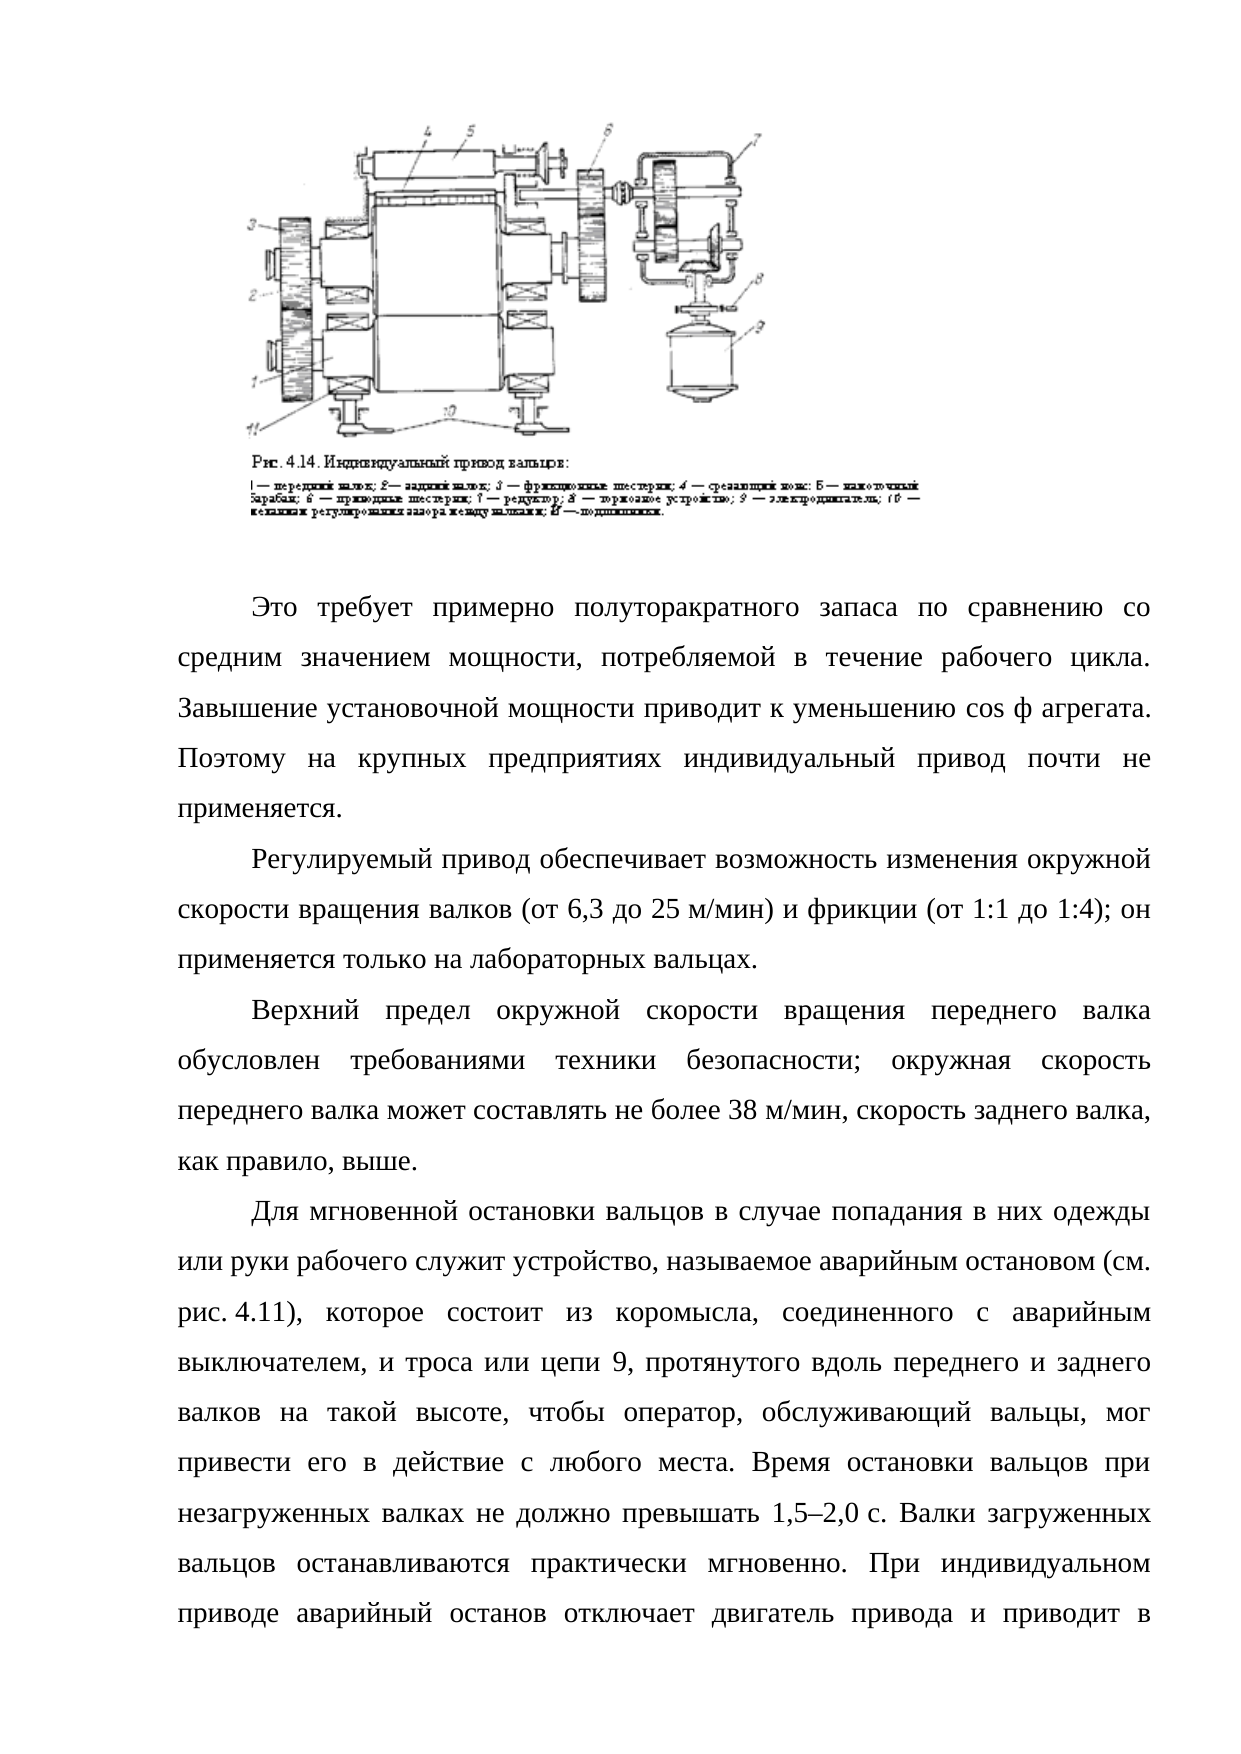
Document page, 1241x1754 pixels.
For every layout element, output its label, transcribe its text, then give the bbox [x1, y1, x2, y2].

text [177, 1193, 1152, 1629]
text Верхний предел окружной скорости вращения переднего валка обусловлен требованиями техники безопасности; окружная скорость переднего валка может составлять не более 38 м/мин, скорость заднего валка, как правило, выше. [177, 992, 1152, 1176]
text Регулируемый привод обеспечивает возможность изменения окружной скорости вращения валков (от 6,3 до 25 м/мин) и фрикции (от 1:1 до 1:4); он применяется только на лабораторных вальцах. [177, 841, 1152, 975]
text Это требует примерно полуторакратного запаса по сравнению со средним значением мощности, потребляемой в течение рабочего цикла. Завышение установочной мощности приводит к уменьшению cos ф агрегата. Поэтому на крупных предприятиях индивидуальный привод почти не применяется. [177, 589, 1152, 824]
picture [177, 118, 939, 525]
